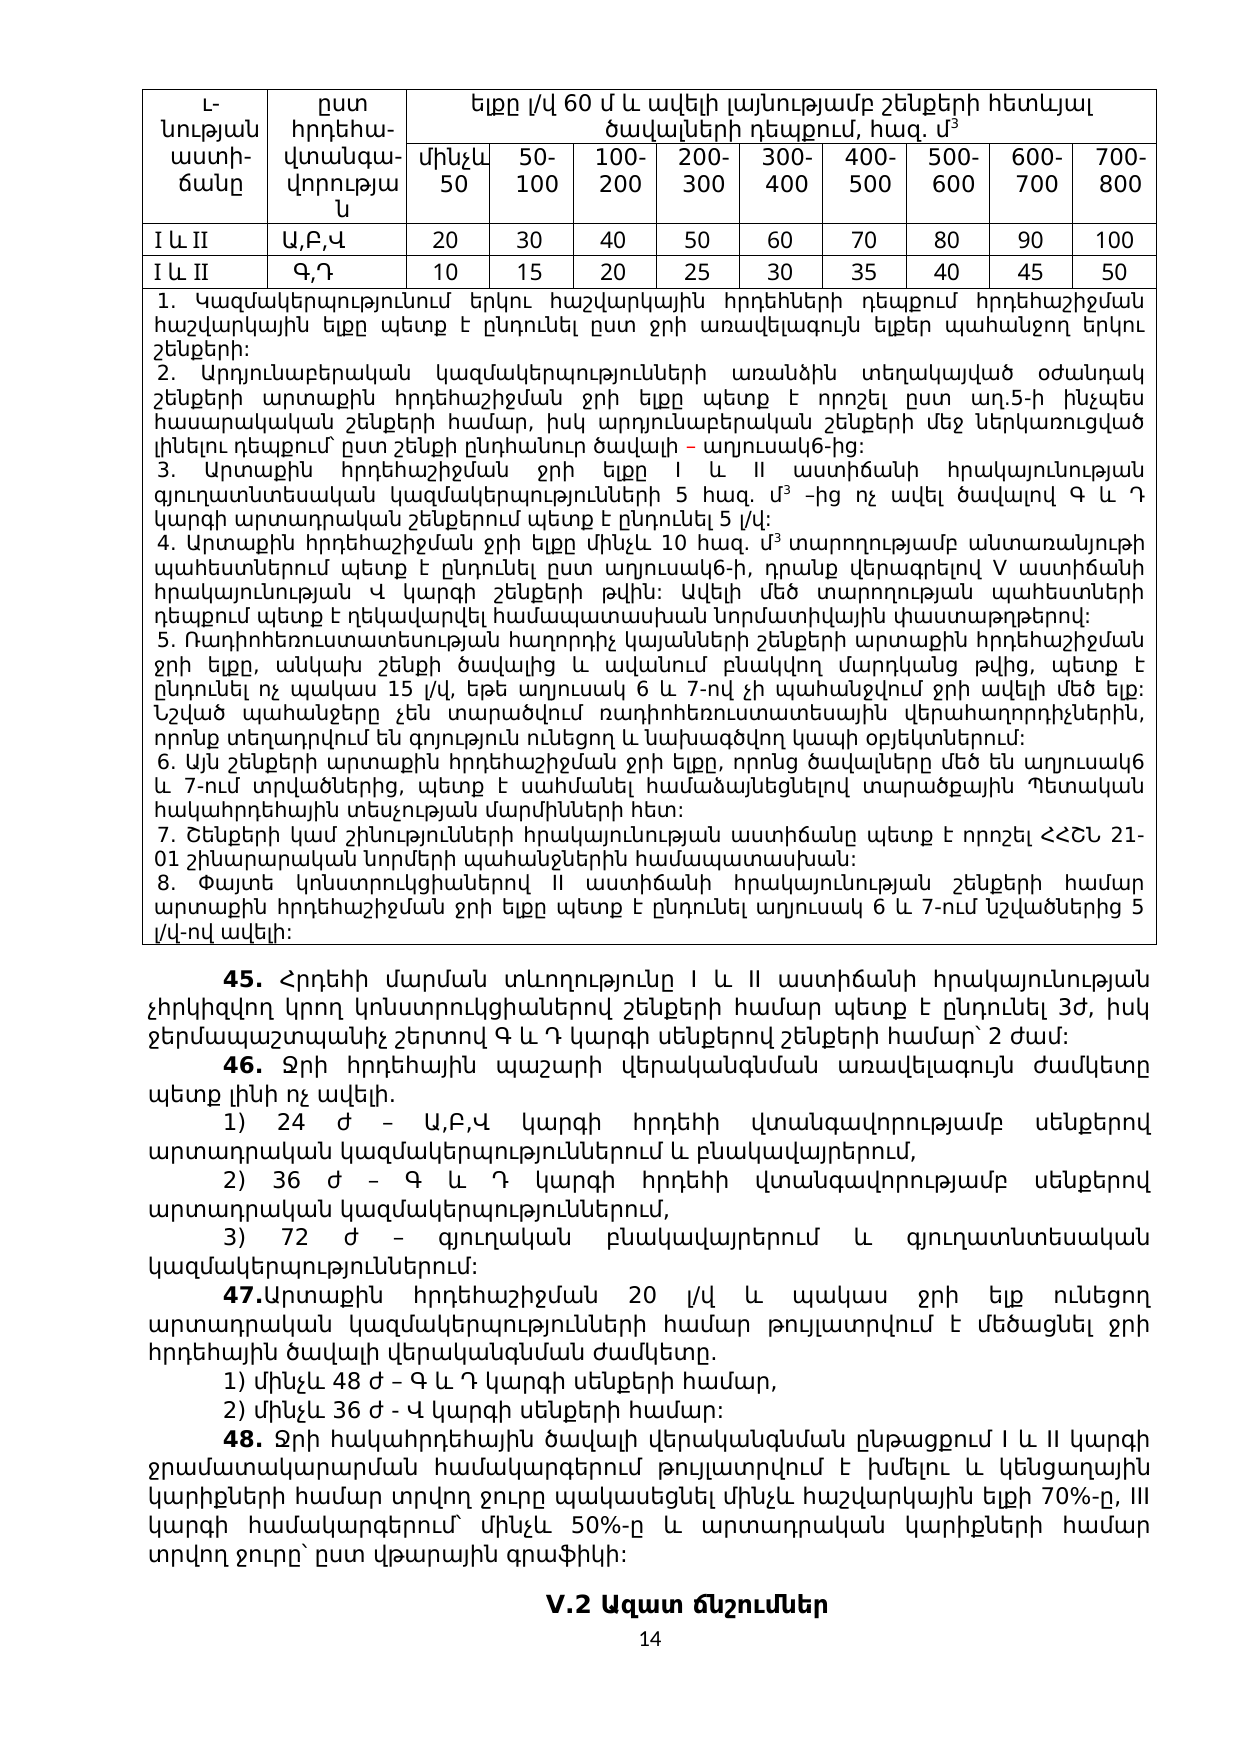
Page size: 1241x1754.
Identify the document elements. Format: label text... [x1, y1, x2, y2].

list V.2 Ազատ ճնշումներ [148, 1590, 1152, 1619]
table_cell 15 [490, 256, 573, 288]
table_cell 70 [823, 224, 906, 255]
list 47.Արտաքին հրդեհաշիջման 20 լ/վ և պակաս ջրի ելք ունեցող արտադրական կազմակերպությունների համար թույլատրվում է մեծացնել ջրի հրդեհային ծավալի վերականգնման ժամկետը. [148, 1282, 1152, 1366]
table_cell 20 [574, 256, 656, 288]
list 45. Հրդեհի մարման տևողությունը I և II աստիճանի հրակայունության չհրկիզվող կրող կոնստրուկցիաներով շենքերի համար պետք է ընդունել 3ժ, իսկ ջերմապաշտպանիչ շերտով Գ և Դ կարգի սենքերով շենքերի համար՝ 2 ժամ: [148, 966, 1152, 1050]
table_cell 45 [990, 256, 1072, 288]
table_cell 40 [907, 256, 989, 288]
table_cell 60 [740, 224, 822, 255]
table_cell 500- 600 [907, 144, 989, 223]
list 46. Ջրի հրդեհային պաշարի վերականգնման առավելագույն ժամկետը պետք լինի ոչ ավելի. [148, 1052, 1152, 1107]
table_cell 400- 500 [823, 144, 906, 223]
table_cell մինչև 50 [407, 144, 489, 223]
table_cell 25 [657, 256, 739, 288]
list 2) 36 ժ – Գ և Դ կարգի հրդեհի վտանգավորությամբ սենքերով արտադրական կազմակերպություններում, [148, 1167, 1152, 1222]
table_cell 90 [990, 224, 1072, 255]
table_cell 300- 400 [740, 144, 822, 223]
table_cell 40 [574, 224, 656, 255]
table_cell 50- 100 [490, 144, 573, 223]
table_cell 80 [907, 224, 989, 255]
list 1) մինչև 48 ժ – Գ և Դ կարգի սենքերի համար, [148, 1368, 1152, 1395]
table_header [268, 90, 406, 223]
list 2) մինչև 36 ժ - Վ կարգի սենքերի համար: [148, 1397, 1152, 1424]
table_cell 10 [407, 256, 489, 288]
table_cell 600- 700 [990, 144, 1072, 223]
table_cell 200- 300 [657, 144, 739, 223]
table_cell Գ,Դ [268, 256, 406, 288]
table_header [407, 90, 1156, 143]
table_cell I և II [143, 224, 267, 255]
table_cell 30 [490, 224, 573, 255]
table_cell 35 [823, 256, 906, 288]
table_cell 100 [1073, 224, 1156, 255]
table_cell 700- 800 [1073, 144, 1156, 223]
table_cell 1. Կազմակերպությունում երկու հաշվարկային հրդեհների դեպքում հրդեհաշիջման հաշվարկային ելքը պետք է ընդունել ըստ ջրի առավելագույն ելքեր պահանջող երկու շենքերի: 2. Արդյունաբերական կազմակերպությունների առանձին տեղակայված օժանդակ շենքերի արտաքին հրդեհաշիջման ջրի ելքը պետք է որոշել ըստ աղ.5-ի ինչպես հասարակական շենքերի համար, իսկ արդյունաբերական շենքերի մեջ ներկառուցված լինելու դեպքում՝ ըստ շենքի ընդհանուր ծավալի – աղյուսակ6-ից: 3. Արտաքին հրդեհաշիջման ջրի ելքը I և II աստիճանի հրակայունության գյուղատնտեսական կազմակերպությունների 5 հազ. մ3 –ից ոչ ավել ծավալով Գ և Դ կարգի արտադրական շենքերում պետք է ընդունել 5 լ/վ: 4. Արտաքին հրդեհաշիջման ջրի ելքը մինչև 10 հազ. մ3 տարողությամբ անտառանյութի պահեստներում պետք է ընդունել ըստ աղյուսակ6-ի, դրանք վերագրելով V աստիճանի հրակայունության Վ կարգի շենքերի թվին: Ավելի մեծ տարողության պահեստների դեպքում պետք է ղեկավարվել համապատասխան նորմատիվային փաստաթղթերով: 5. Ռադիոհեռուստատեսության հաղորդիչ կայանների շենքերի արտաքին հրդեհաշիջման ջրի ելքը, անկախ շենքի ծավալից և ավանում բնակվող մարդկանց թվից, պետք է ընդունել ոչ պակաս 15 լ/վ, եթե աղյուսակ 6 և 7-ով չի պահանջվում ջրի ավելի մեծ ելք: Նշված պահանջերը չեն տարածվում ռադիոհեռուստատեսային վերահաղորդիչներին, որոնք տեղադրվում են գոյություն ունեցող և նախագծվող կապի օբյեկտներում: 6. Այն շենքերի արտաքին հրդեհաշիջման ջրի ելքը, որոնց ծավալները մեծ են աղյուսակ6 և 7-ում տրվածներից, պետք է սահմանել համաձայնեցնելով տարածքային Պետական հակահրդեհային տեսչության մարմինների հետ: 7. Շենքերի կամ շինությունների հրակայունության աստիճանը պետք է որոշել ՀՀՇՆ 21-01 շինարարական նորմերի պահանջներին համապատասխան: 8. Փայտե կոնստրուկցիաներով II աստիճանի հրակայունության շենքերի համար արտաքին հրդեհաշիջման ջրի ելքը պետք է ընդունել աղյուսակ 6 և 7-ում նշվածներից 5 լ/վ-ով ավելի: [143, 289, 1156, 944]
list 3) 72 ժ – գյուղական բնակավայրերում և գյուղատնտեսական կազմակերպություններում: [148, 1224, 1152, 1280]
list 1) 24 ժ – Ա,Բ,Վ կարգի հրդեհի վտանգավորությամբ սենքերով արտադրական կազմակերպություններում և բնակավայրերում, [148, 1109, 1152, 1165]
table_cell I և II [143, 256, 267, 288]
table_cell 50 [1073, 256, 1156, 288]
table_cell 30 [740, 256, 822, 288]
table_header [143, 90, 267, 223]
table_cell 20 [407, 224, 489, 255]
table_cell Ա,Բ,Վ [268, 224, 406, 255]
table_cell 100- 200 [574, 144, 656, 223]
table_cell 50 [657, 224, 739, 255]
list 48. Ջրի հակահրդեհային ծավալի վերականգնման ընթացքում I և II կարգի ջրամատակարարման համակարգերում թույլատրվում է խմելու և կենցաղային կարիքների համար տրվող ջուրը պակասեցնել մինչև հաշվարկային ելքի 70%-ը, III կարգի համակարգերում՝ մինչև 50%-ը և արտադրական կարիքների համար տրվող ջուրը՝ ըստ վթարային գրաֆիկի: [148, 1426, 1152, 1567]
